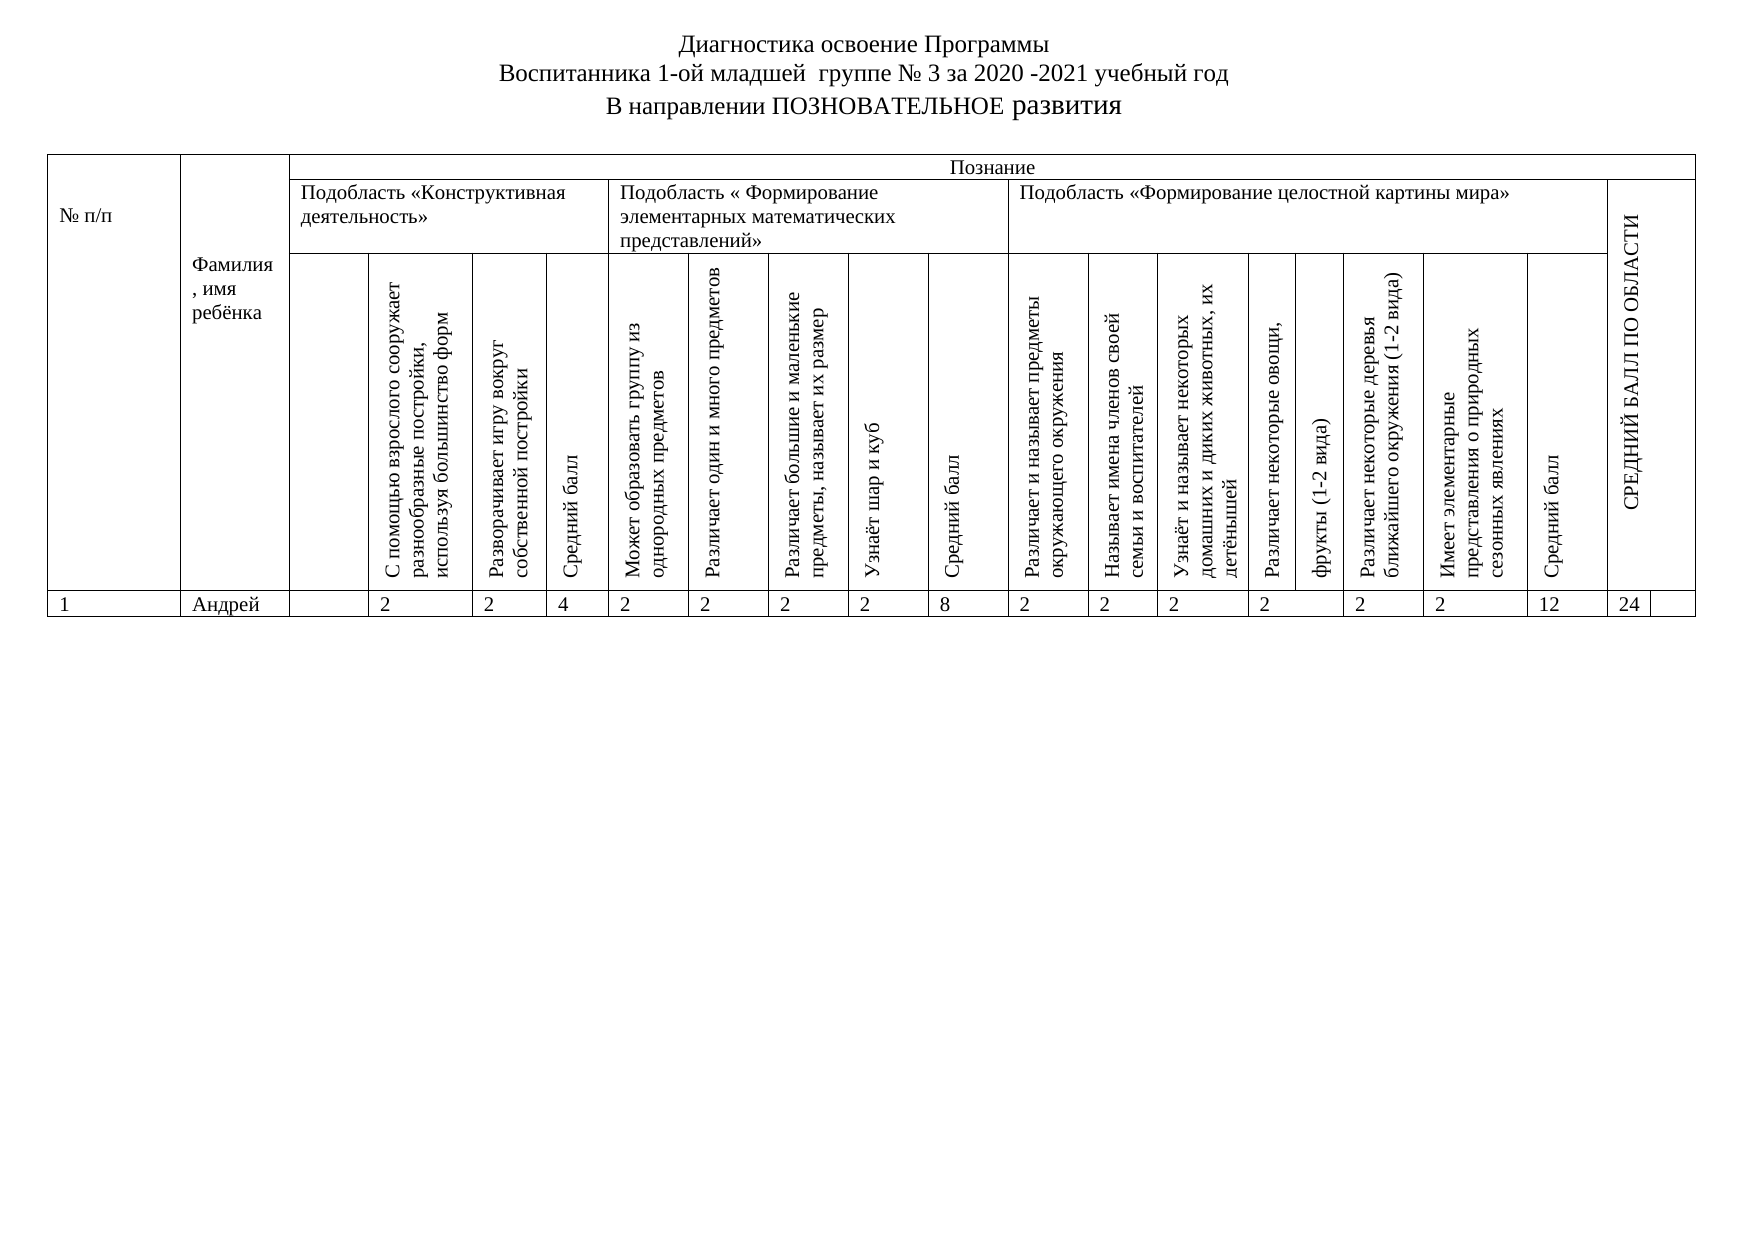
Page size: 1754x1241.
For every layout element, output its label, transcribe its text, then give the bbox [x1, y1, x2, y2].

table_cell Узнаёт шар и куб [849, 254, 928, 590]
table_cell 1 [48, 591, 180, 616]
table_cell Может образовать группу из однородных предметов [609, 254, 688, 590]
table_cell 2 [1249, 591, 1343, 616]
table_header № п/п [48, 155, 180, 590]
table_cell Разворачивает игру вокруг собственной постройки [473, 254, 546, 590]
table_cell Называет имена членов своей семьи и воспитателей [1089, 254, 1157, 590]
text В направлении ПОЗНОВАТЕЛЬНОЕ развития [59, 87, 1668, 121]
table_cell 2 [1344, 591, 1423, 616]
table_cell 2 [1009, 591, 1088, 616]
table_cell Различает один и много предметов [689, 254, 768, 590]
table_cell Подобласть « Формирование элементарных математических представлений» [609, 180, 1008, 252]
table_cell 2 [1424, 591, 1527, 616]
table_cell 24 [1608, 591, 1650, 616]
table_cell Различает некоторые овощи, [1249, 254, 1295, 590]
text Воспитанника 1-ой младшей группе № 3 за 2020 -2021 учебный год [59, 58, 1668, 87]
table_cell СРЕДНИЙ БАЛЛ ПО ОБЛАСТИ [1608, 180, 1695, 590]
table_cell 12 [1528, 591, 1607, 616]
table_cell Имеет элементарные представления о природных сезонных явлениях [1424, 254, 1527, 590]
table_cell Различает и называет предметы окружающего окружения [1009, 254, 1088, 590]
table_cell [1651, 591, 1695, 616]
table_cell С помощью взрослого сооружает разнообразные постройки, используя большинство форм [369, 254, 472, 590]
table_cell Средний балл [547, 254, 608, 590]
text Диагностика освоение Программы [59, 29, 1668, 58]
table_cell 2 [369, 591, 472, 616]
table_cell Различает большие и маленькие предметы, называет их размер [769, 254, 848, 590]
table_cell 2 [1089, 591, 1157, 616]
table_cell Средний балл [1528, 254, 1607, 590]
table_cell Узнаёт и называет некоторых домашних и диких животных, их детёнышей [1158, 254, 1248, 590]
table_cell Подобласть «Формирование целостной картины мира» [1009, 180, 1607, 252]
table_cell Различает некоторые деревья ближайшего окружения (1-2 вида) [1344, 254, 1423, 590]
table_cell 2 [609, 591, 688, 616]
table_cell [290, 591, 368, 616]
table_cell [290, 254, 368, 590]
table_cell фрукты (1-2 вида) [1296, 254, 1343, 590]
table_header Познание [290, 155, 1695, 179]
table_cell 2 [849, 591, 928, 616]
table_cell Подобласть «Конструктивная деятельность» [290, 180, 608, 252]
table_header Фамилия, имя ребёнка [181, 155, 289, 590]
table_cell 2 [769, 591, 848, 616]
table_cell 2 [1158, 591, 1248, 616]
table_cell 8 [929, 591, 1008, 616]
table_cell Средний балл [929, 254, 1008, 590]
table_cell 2 [473, 591, 546, 616]
table_cell 2 [689, 591, 768, 616]
table_cell 4 [547, 591, 608, 616]
table_cell Андрей [181, 591, 289, 616]
